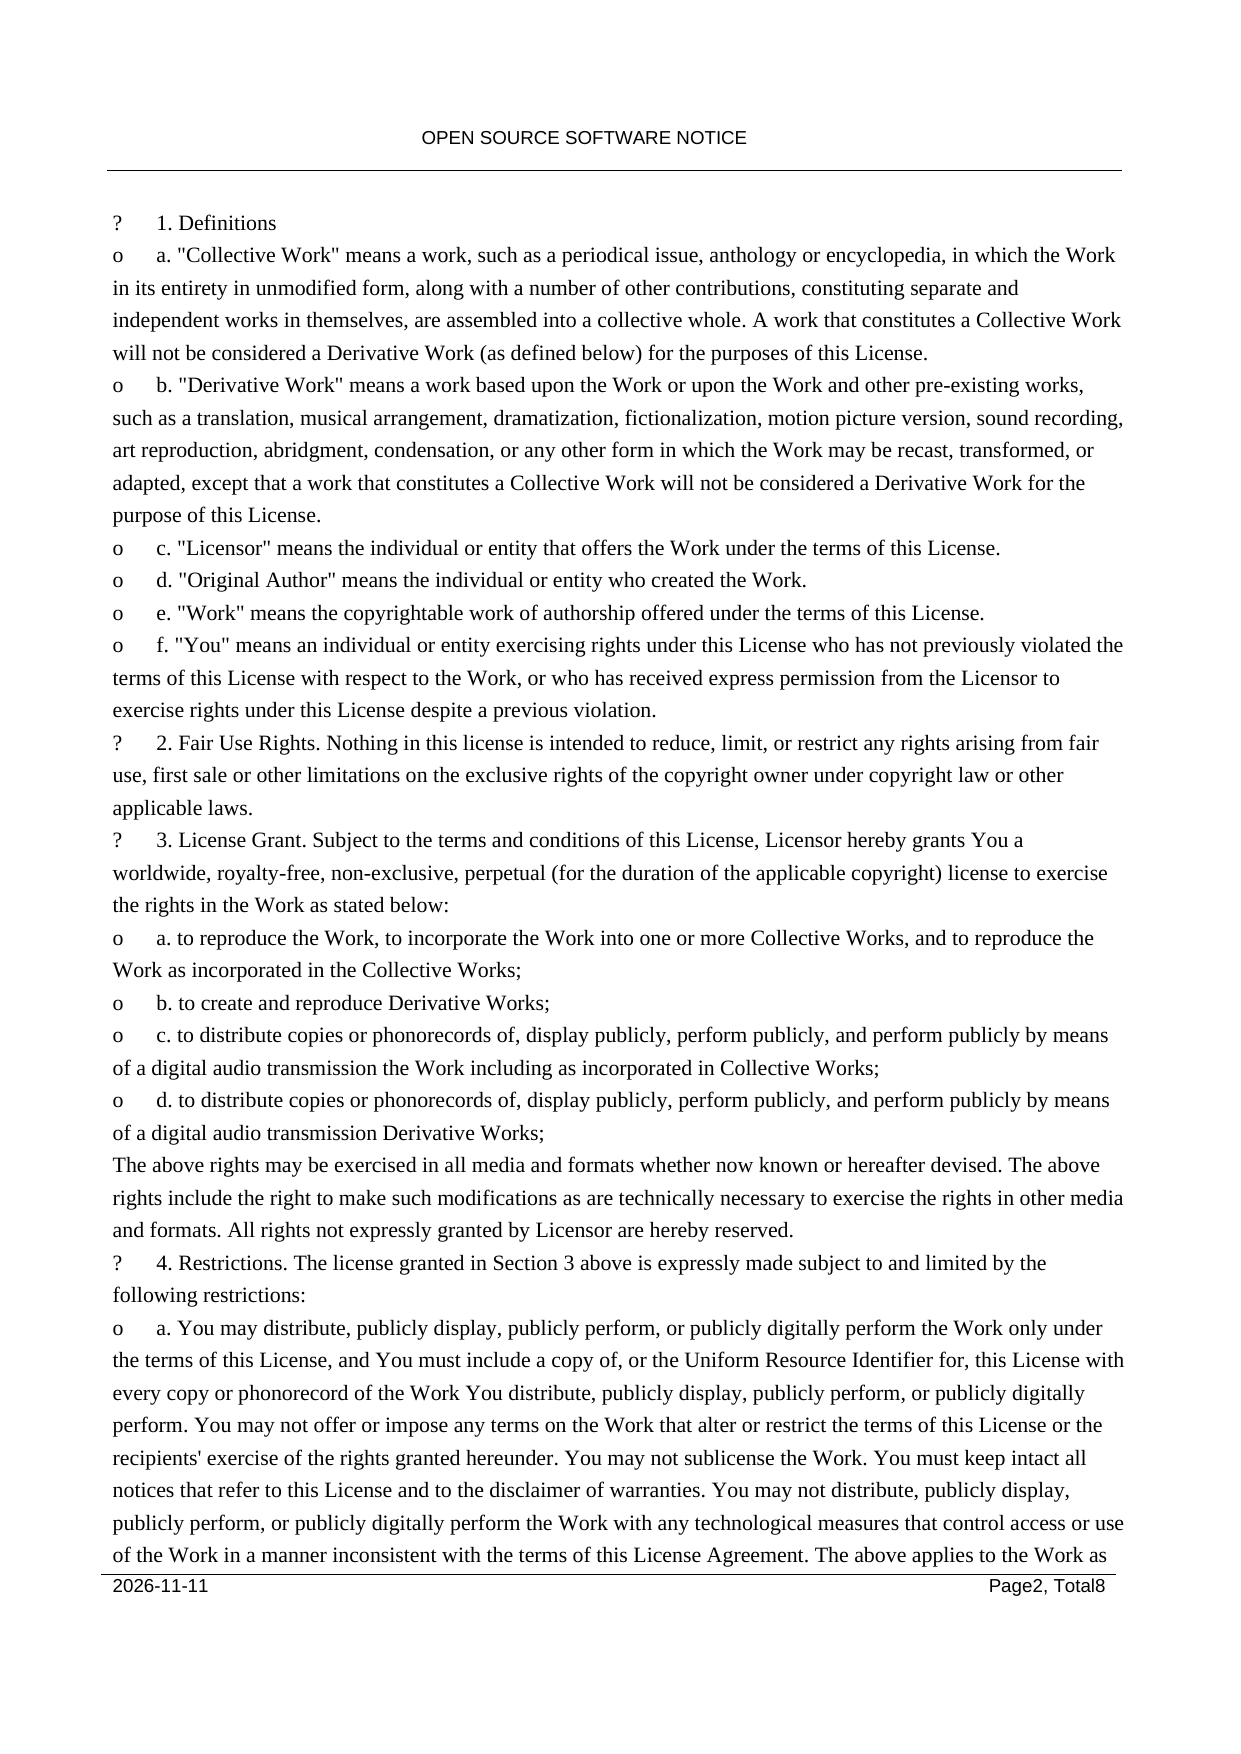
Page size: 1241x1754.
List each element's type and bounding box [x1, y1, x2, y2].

text [112, 206, 1128, 1571]
